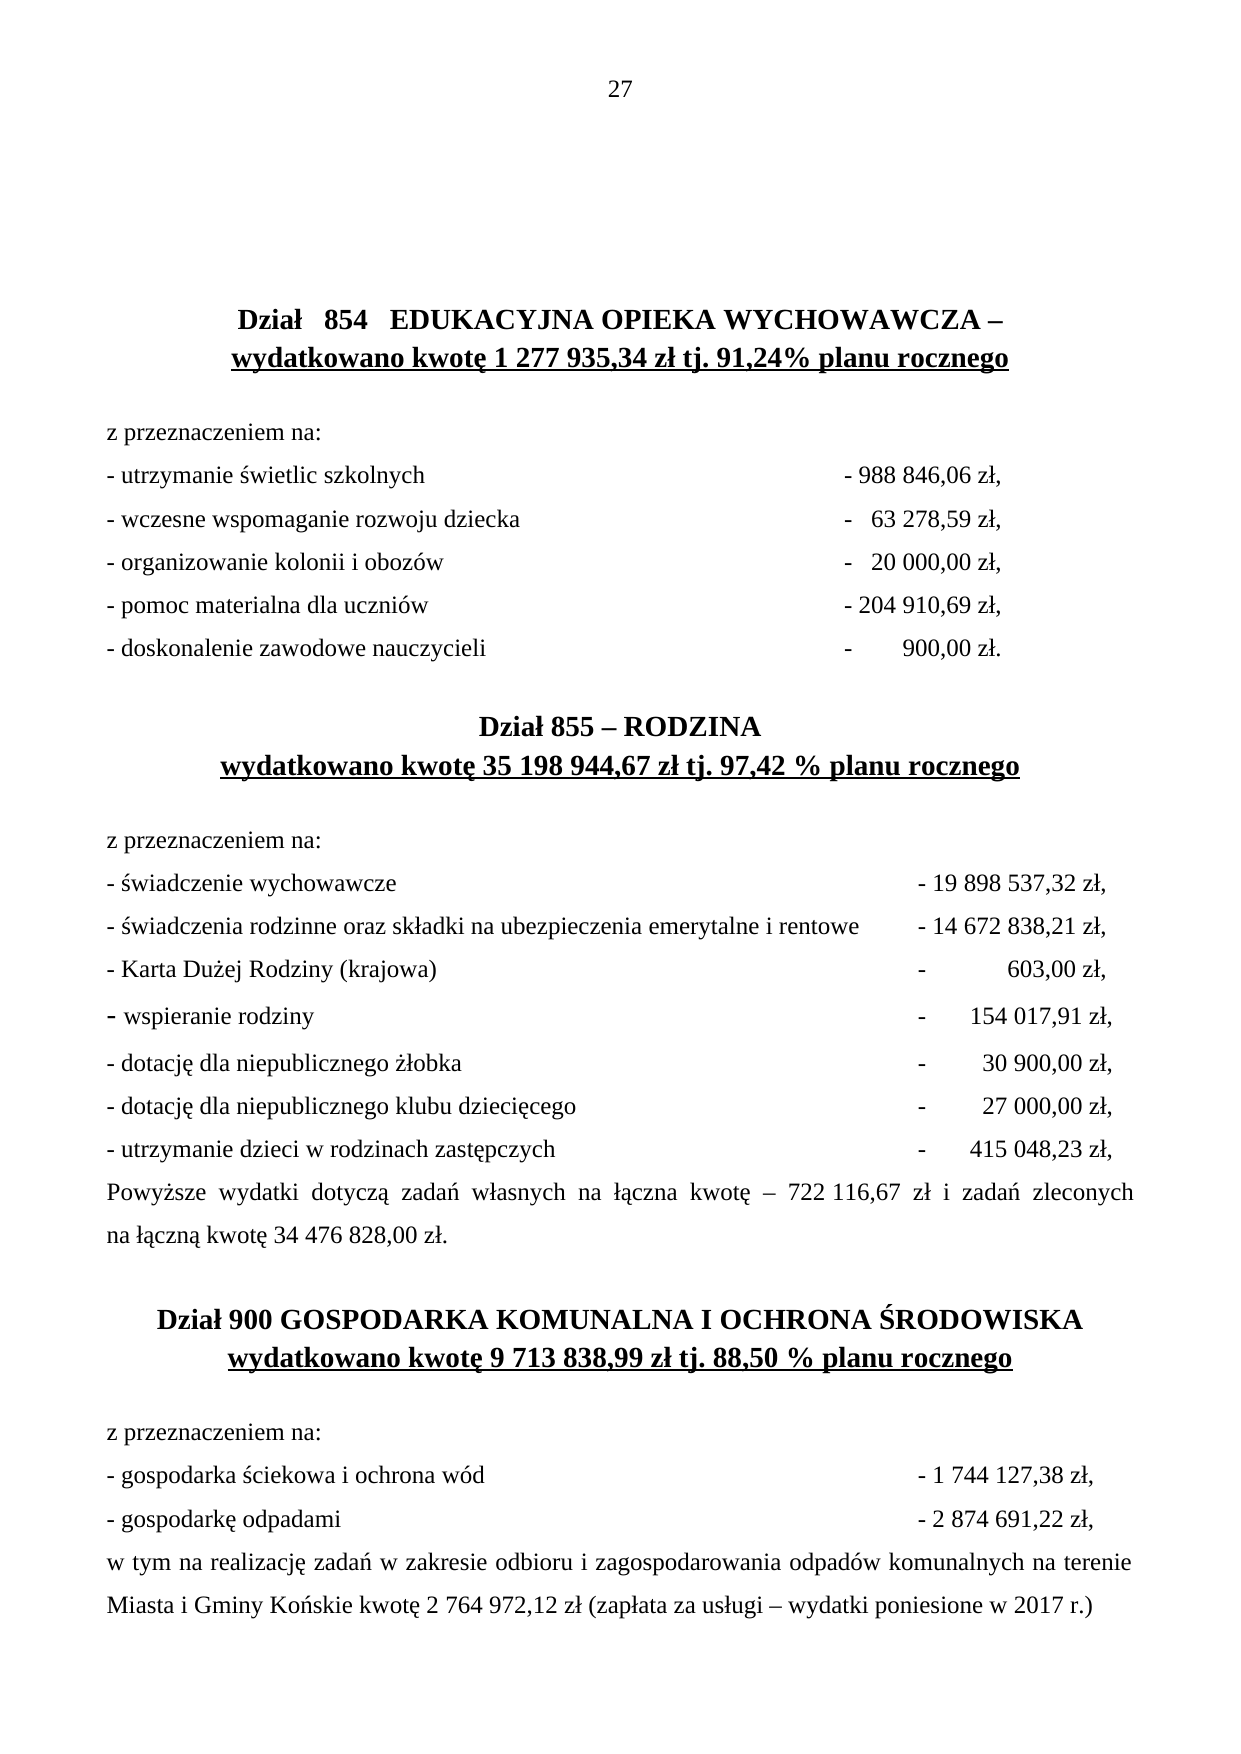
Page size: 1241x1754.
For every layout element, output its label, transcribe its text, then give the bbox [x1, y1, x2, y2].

text wydatkowano kwotę 9 713 838,99 zł tj. 88,50 % planu rocznego [106, 1340, 1133, 1374]
text - świadczenia rodzinne oraz składki na ubezpieczenia emerytalne i rentowe - 14 672 838,21 zł, [106, 911, 1134, 940]
text z przeznaczeniem na: [106, 825, 1133, 854]
text wydatkowano kwotę 1 277 935,34 zł tj. 91,24% planu rocznego [106, 340, 1133, 374]
text z przeznaczeniem na: [106, 1417, 1133, 1446]
text - organizowanie kolonii i obozów - 20 000,00 zł, [106, 547, 1133, 576]
text - doskonalenie zawodowe nauczycieli - 900,00 zł. [106, 633, 1133, 662]
text - dotację dla niepublicznego klubu dziecięcego - 27 000,00 zł, [106, 1091, 1133, 1119]
text - wspieranie rodziny - 154 017,91 zł, [106, 997, 1133, 1031]
text wydatkowano kwotę 35 198 944,67 zł tj. 97,42 % planu rocznego [106, 748, 1133, 781]
text - gospodarkę odpadami - 2 874 691,22 zł, [106, 1504, 1133, 1532]
text - dotację dla niepublicznego żłobka - 30 900,00 zł, [106, 1048, 1133, 1076]
text Dział 855 – RODZINA [106, 709, 1133, 743]
text - pomoc materialna dla uczniów - 204 910,69 zł, [106, 590, 1133, 619]
text - świadczenie wychowawcze - 19 898 537,32 zł, [106, 868, 1133, 897]
text w tym na realizację zadań w zakresie odbioru i zagospodarowania odpadów komunalnych na terenie Miasta i Gminy Końskie kwotę 2 764 972,12 zł (zapłata za usługi – wydatki poniesione w 2017 r.) [106, 1547, 1133, 1619]
text Powyższe wydatki dotyczą zadań własnych na łączna kwotę – 722 116,67 zł i zadań zleconych na łączną kwotę 34 476 828,00 zł. [106, 1177, 1134, 1249]
text z przeznaczeniem na: [106, 417, 1133, 446]
text Dział 900 GOSPODARKA KOMUNALNA I OCHRONA ŚRODOWISKA [106, 1302, 1133, 1335]
text - gospodarka ściekowa i ochrona wód - 1 744 127,38 zł, [106, 1461, 1133, 1489]
text - Karta Dużej Rodziny (krajowa) - 603,00 zł, [106, 954, 1134, 983]
text - wczesne wspomaganie rozwoju dziecka - 63 278,59 zł, [106, 504, 1133, 532]
text - utrzymanie dzieci w rodzinach zastępczych - 415 048,23 zł, [106, 1134, 1133, 1163]
text Dział 854 EDUKACYJNA OPIEKA WYCHOWAWCZA – [106, 302, 1133, 335]
text - utrzymanie świetlic szkolnych - 988 846,06 zł, [106, 461, 1133, 489]
